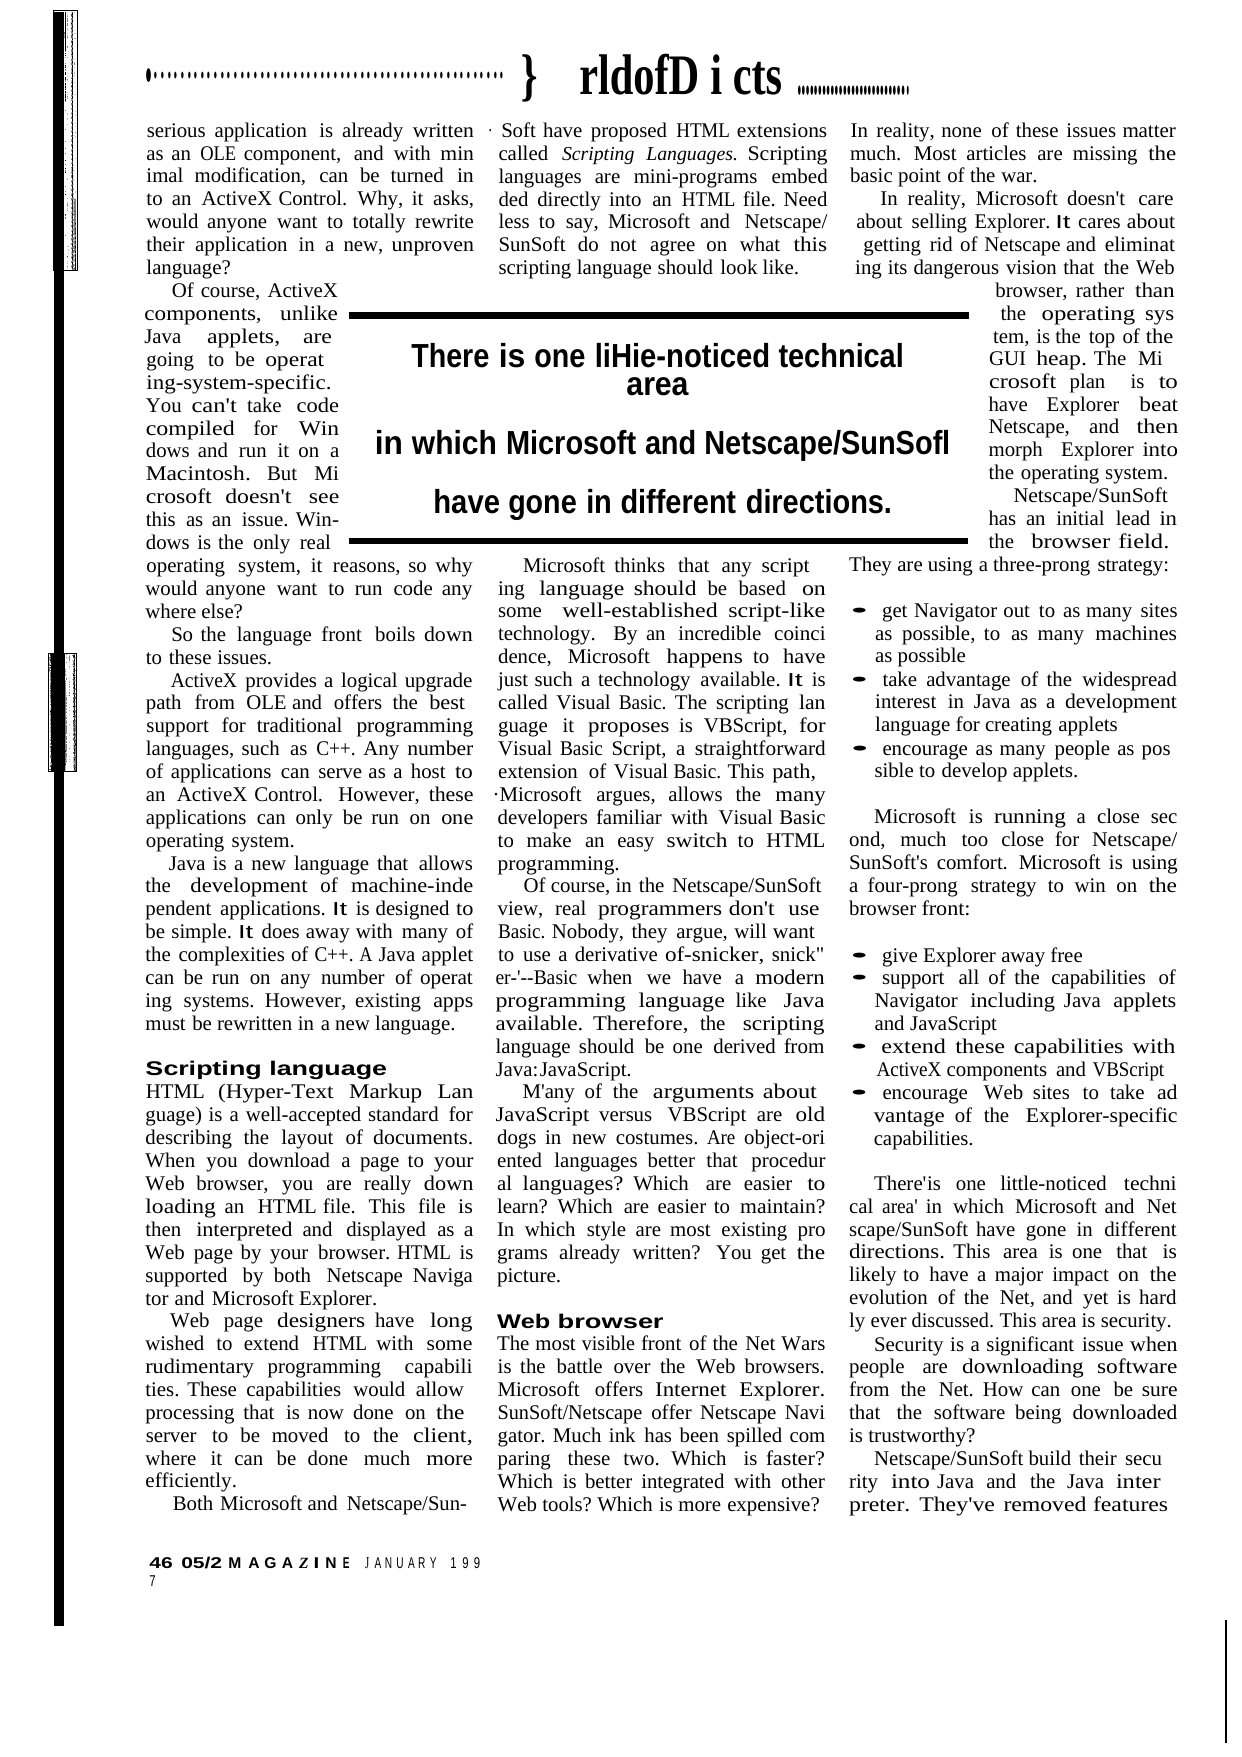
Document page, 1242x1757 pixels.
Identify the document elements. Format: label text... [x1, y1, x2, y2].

text • give Explorer away free [850, 943, 1185, 967]
text Both Microsoft and Netscape/Sun- [167, 1492, 473, 1515]
text M'any of the arguments about [522, 1081, 826, 1103]
text processing that is now done on the [145, 1401, 471, 1424]
text sible to develop applets. [874, 760, 1185, 782]
text So the language front boils down to these issues. [146, 623, 473, 669]
text Netscape/SunSoft build their secu­ [874, 1447, 1185, 1470]
text Web page designers have long wished to extend HTML with some rudimentary programming capabili­ ties. These capabilities would allow [145, 1309, 472, 1401]
text the operating sys­ [850, 302, 1174, 324]
text ActiveX components and VBScript [870, 1058, 1170, 1081]
text Security is a significant issue when people are downloading software from the Net. How can one be sure that the software being downloaded is trustworthy? [849, 1333, 1177, 1447]
text There'is one little-noticed techni­ cal area' in which Microsoft and Net­ scape/SunSoft have gone in different directions. This area is one that is likely to have a major impact on the evolution of the Net, and yet is hard­ ly ever discussed. This area is security. [849, 1172, 1177, 1332]
text In reality, none of these issues matter much. Most articles are missing the basic point of the war. [850, 119, 1176, 187]
text • take advantage of the widespread interest in Java as a development language for creating applets [850, 668, 1177, 736]
picture [49, 654, 54, 771]
text ing language should be based on some well-established script-like technology. By an incredible coinci­ dence, Microsoft happens to have just such a technology available. It is called Visual Basic. The scripting lan­ guage it proposes is VBScript, for Visual Basic Script, a straightforward extension of Visual Basic. This path, [498, 577, 826, 783]
text serious application is already written as an OLE component, and with min­ imal modification, can be turned in­ to an ActiveX Control. Why, it asks, would anyone want to totally rewrite their application in a new, unproven language? [146, 119, 474, 279]
text tem, is the top of the [850, 324, 1173, 342]
text • support all of the capabilities of Navigator including Java applets and JavaScript [850, 967, 1176, 1035]
picture [64, 654, 76, 771]
text Netscape/SunSoft has an initial lead in the browser field. [988, 484, 1177, 553]
text GUI heap. The Mi­ [989, 348, 1177, 369]
text •····················································· } rldofD i cts ........................... [146, 40, 1185, 105]
text Scripting language [145, 1057, 391, 1080]
text rity into Java and the Java inter­ [849, 1470, 1185, 1493]
text ·Microsoft argues, allows the many developers familiar with Visual Basic to make an easy switch to HTML programming. [492, 783, 826, 874]
text Of course, ActiveX components, unlike Java applets, are [144, 279, 338, 348]
text preter. They've removed features [849, 1493, 1185, 1516]
text You can't take code compiled for Win­ dows and run it on a Macintosh. But Mi­ crosoft doesn't see this as an issue. Win- dows is the only real [146, 394, 339, 554]
text in which Microsoft and Netscape/SunSofl have gone in different directions. [371, 423, 953, 520]
text server to be moved to the client, where it can be done much more efficiently. [145, 1424, 473, 1492]
text · Soft have proposed HTML extensions called Scripting Languages. Scripting languages are mini-programs embed­ ded directly into an HTML file. Need­ less to say, Microsoft and Netscape/ SunSoft do not agree on what this scripting language should look like. [488, 119, 827, 279]
text There is one liHie-noticed technical area [376, 348, 938, 403]
text to use a derivative of-snicker, snick" er-'--Basic when we have a modern programming language like Java available. Therefore, the scripting language should be one derived from Java:JavaScript. [495, 943, 824, 1081]
text about selling Explorer. It cares about getting rid of Netscape and eliminat­ ing its dangerous vision that the Web browser, rather than [846, 210, 1175, 302]
text Java is a new language that allows the development of machine-inde­ pendent applications. It is designed to be simple. It does away with many of the complexities of C++. A Java applet can be run on any number of operat­ ing systems. However, existing apps must be rewritten in a new language. [145, 852, 473, 1035]
text Web browser [497, 1309, 668, 1332]
text ActiveX provides a logical upgrade path from OLE and offers the best [146, 669, 472, 714]
text They are using a three-prong strategy: [849, 554, 1185, 576]
text crosoft plan is to have Explorer beat Netscape, and then morph Explorer into the operating system. [988, 370, 1178, 484]
text ing-system-specific. [146, 371, 338, 394]
text support for traditional programming languages, such as C++. Any number of applications can serve as a host to an ActiveX Control. However, these applications can only be run on one operating system. [146, 714, 473, 852]
text Of course, in the Netscape/SunSoft view, real programmers don't use [497, 875, 825, 920]
text 46 05/2 M A G A Z I N E J A N U A R Y 1 9 9 7 [149, 1553, 480, 1590]
text JavaScript versus VBScript are old dogs in new costumes. Are object-ori­ ented languages better that procedur­ al languages? Which are easier to learn? Which are easier to maintain? In which style are most existing pro­ grams already written? You get the picture. [495, 1103, 825, 1287]
text operating system, it reasons, so why would anyone want to run code any­ where else? [145, 554, 472, 623]
text HTML (Hyper-Text Markup Lan­ guage) is a well-accepted standard for describing the layout of documents. When you download a page to your Web browser, you are really down­ loading an HTML file. This file is then interpreted and displayed as a Web page by your browser. HTML is supported by both Netscape Naviga­ tor and Microsoft Explorer. [145, 1080, 473, 1309]
text • encourage as many people as pos­ [850, 736, 1185, 760]
text Basic. Nobody, they argue, will want [498, 920, 822, 943]
text Microsoft thinks that any script­ [523, 554, 826, 577]
text Microsoft is running a close sec­ ond, much too close for Netscape/ SunSoft's comfort. Microsoft is using a four-prong strategy to win on the browser front: [849, 806, 1177, 920]
text The most visible front of the Net Wars is the battle over the Web browsers. Microsoft offers Internet Explorer. SunSoft/Netscape offer Netscape Navi­ gator. Much ink has been spilled com­ paring these two. Which is faster? Which is better integrated with other Web tools? Which is more expensive? [497, 1332, 825, 1516]
text • extend these capabilities with [849, 1035, 1185, 1058]
text going to be operat­ [146, 348, 338, 371]
text • encourage Web sites to take ad­ vantage of the Explorer-specific capabilities. [849, 1081, 1178, 1149]
text In reality, Microsoft doesn't care [850, 187, 1173, 210]
text • get Navigator out to as many sites as possible, to as many machines as possible [850, 599, 1177, 667]
picture [54, 11, 77, 270]
